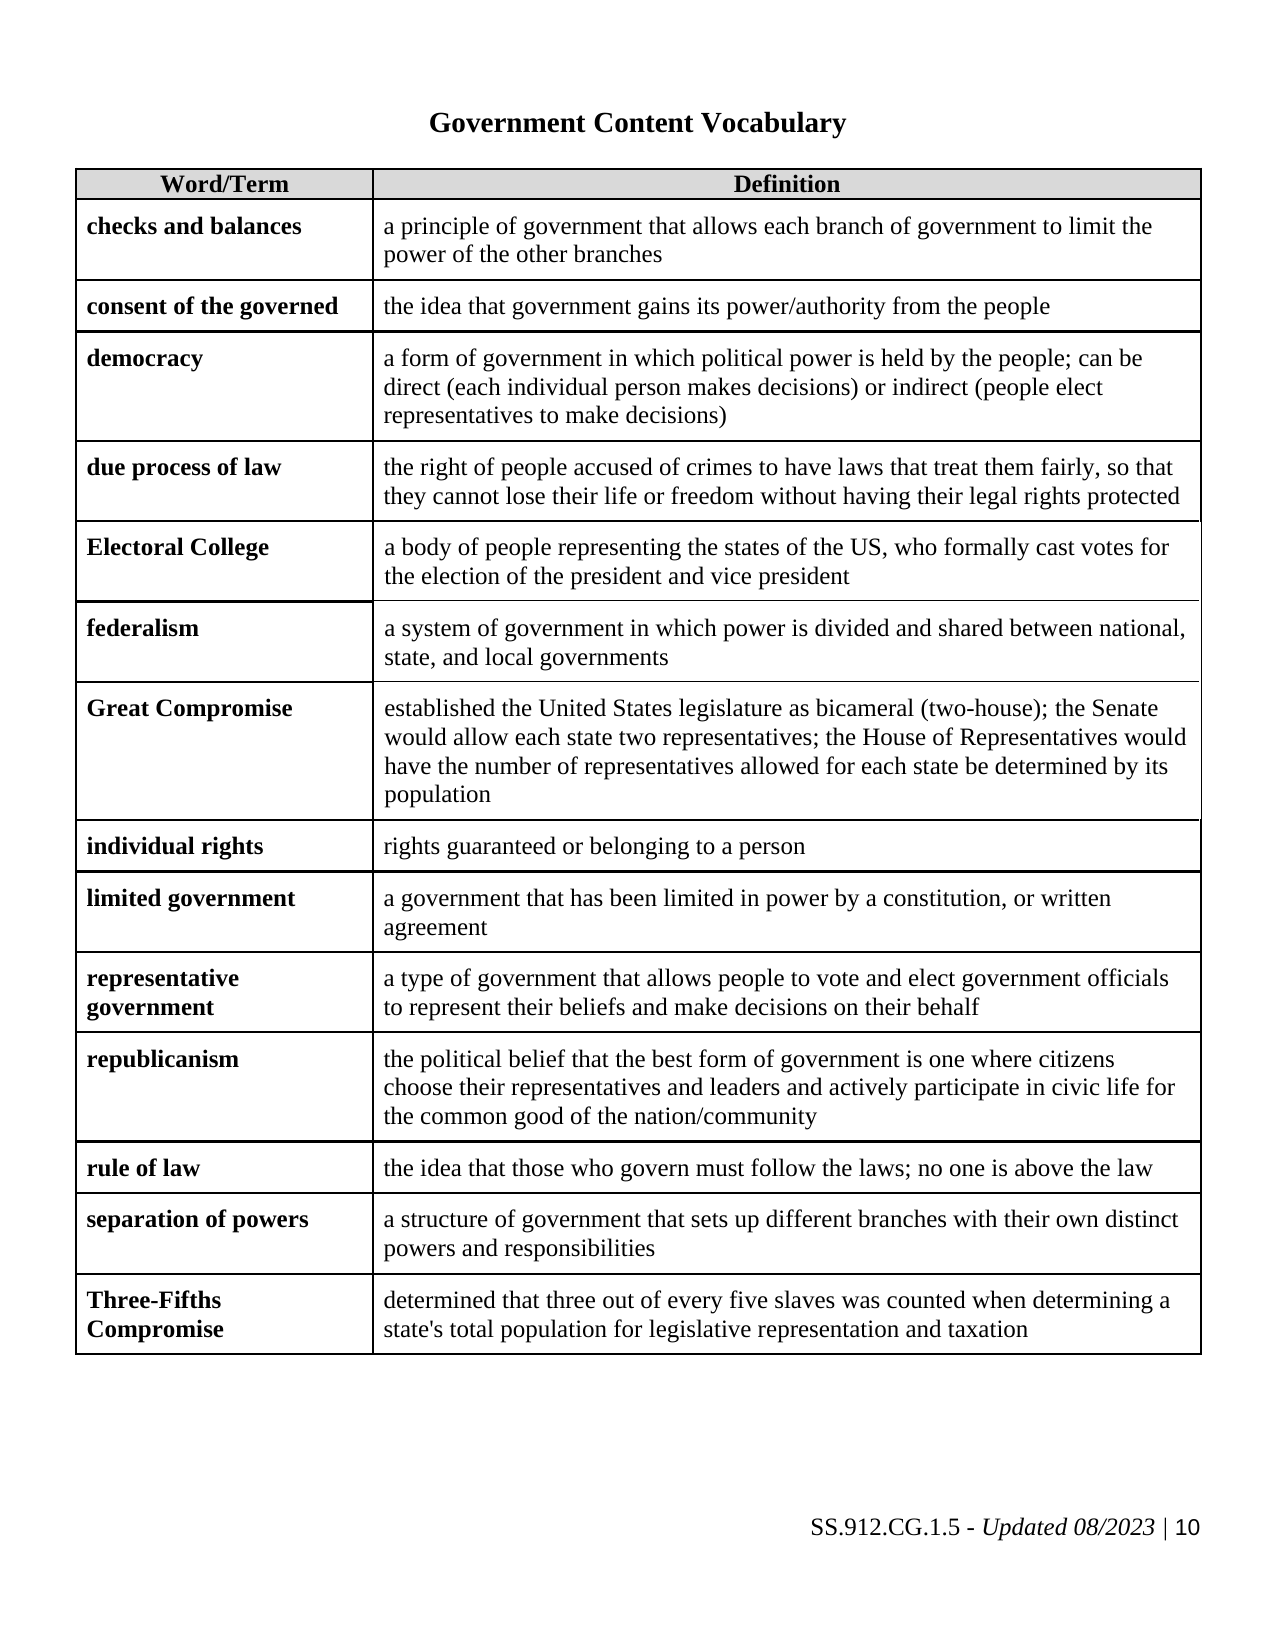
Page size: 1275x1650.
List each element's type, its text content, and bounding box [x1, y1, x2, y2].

table_cell a government that has been limited in power by a constitution, or written agreement [374, 873, 1200, 951]
table_cell separation of powers [77, 1194, 372, 1272]
table_cell the idea that government gains its power/authority from the people [374, 281, 1200, 330]
table_cell due process of law [77, 442, 372, 520]
table_header Definition [374, 170, 1200, 198]
table_cell federalism [77, 603, 372, 681]
table_cell a type of government that allows people to vote and elect government officials to represent their beliefs and make decisions on their behalf [374, 953, 1200, 1031]
table_cell a system of government in which power is divided and shared between national, state, and local governments [374, 600, 1201, 681]
table_cell republicanism [77, 1033, 372, 1140]
table_cell the idea that those who govern must follow the laws; no one is above the law [374, 1143, 1200, 1192]
table_cell limited government [77, 873, 372, 951]
table_cell individual rights [77, 821, 372, 870]
table_cell a form of government in which political power is held by the people; can be direct (each individual person makes decisions) or indirect (people elect representatives to make decisions) [374, 333, 1200, 439]
table_cell a body of people representing the states of the US, who formally cast votes for the election of the president and vice president [374, 520, 1201, 600]
table_cell the political belief that the best form of government is one where citizens choose their representatives and leaders and actively participate in civic life for the common good of the nation/community [374, 1033, 1200, 1140]
table_cell rule of law [77, 1143, 372, 1192]
table_cell checks and balances [77, 200, 372, 279]
table_cell established the United States legislature as bicameral (two-house); the Senate would allow each state two representatives; the House of Representatives would have the number of representatives allowed for each state be determined by its population [374, 681, 1201, 819]
table_cell Electoral College [77, 522, 372, 600]
table_header Word/Term [77, 170, 372, 198]
table_cell determined that three out of every five slaves was counted when determining a state's total population for legislative representation and taxation [374, 1275, 1200, 1353]
table_cell consent of the governed [77, 281, 372, 330]
table_cell the right of people accused of crimes to have laws that treat them fairly, so that they cannot lose their life or freedom without having their legal rights protected [374, 442, 1200, 520]
table_cell democracy [77, 333, 372, 439]
table_cell Three-Fifths Compromise [77, 1275, 372, 1353]
table_cell a structure of government that sets up different branches with their own distinct powers and responsibilities [374, 1194, 1200, 1272]
table_cell Great Compromise [77, 683, 372, 819]
table_cell a principle of government that allows each branch of government to limit the power of the other branches [374, 200, 1200, 279]
table_cell rights guaranteed or belonging to a person [374, 819, 1200, 870]
table_cell representative government [77, 953, 372, 1031]
subtitle Government Content Vocabulary [75, 105, 1200, 139]
